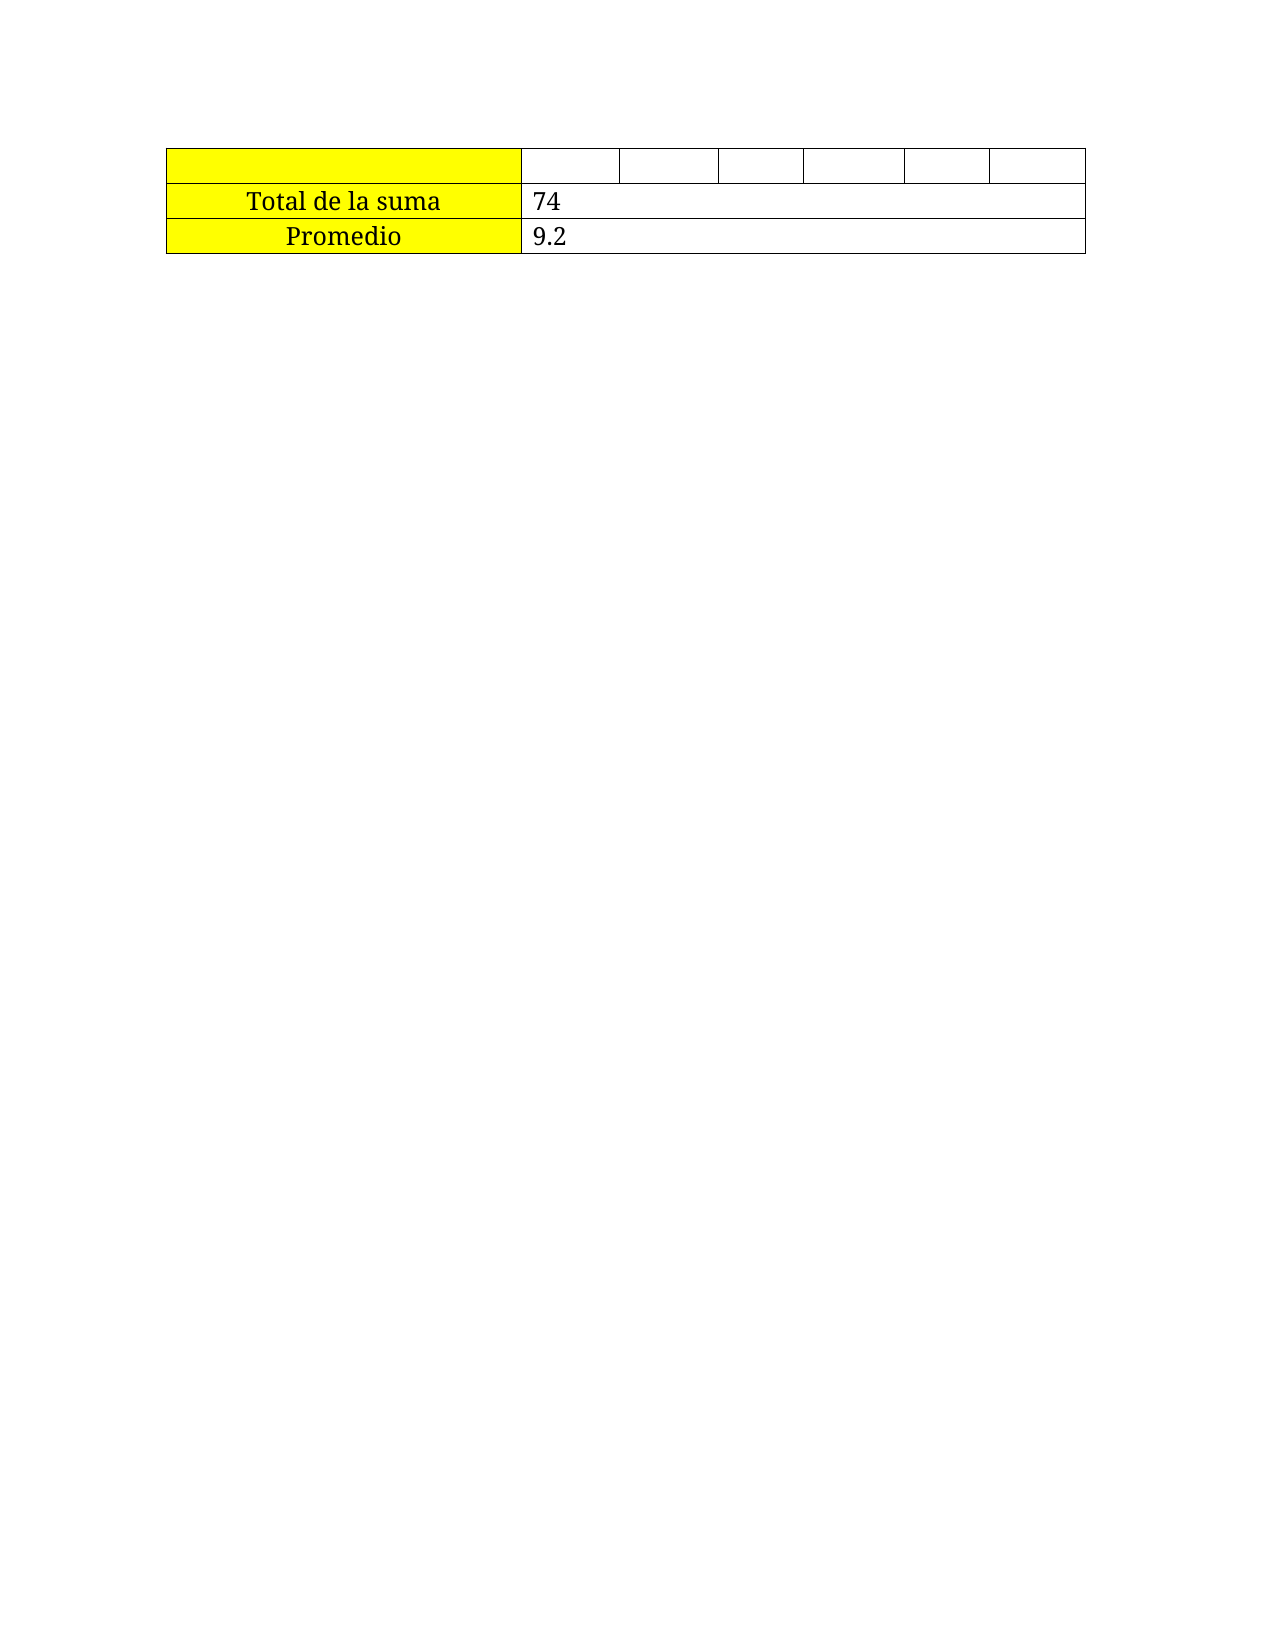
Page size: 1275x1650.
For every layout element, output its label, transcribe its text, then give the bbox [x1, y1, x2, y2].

table_cell [620, 149, 718, 183]
table_cell Promedio [167, 219, 521, 253]
table_cell 8 [804, 149, 904, 183]
table_cell [522, 149, 619, 183]
table_cell 9.2 [522, 219, 1085, 253]
table_cell 74 [522, 184, 1085, 218]
table_cell Total de la suma [167, 184, 521, 218]
table_cell 30 [990, 149, 1085, 183]
table_cell 36 [905, 149, 989, 183]
table_cell Suma [167, 149, 521, 183]
table_cell [719, 149, 803, 183]
